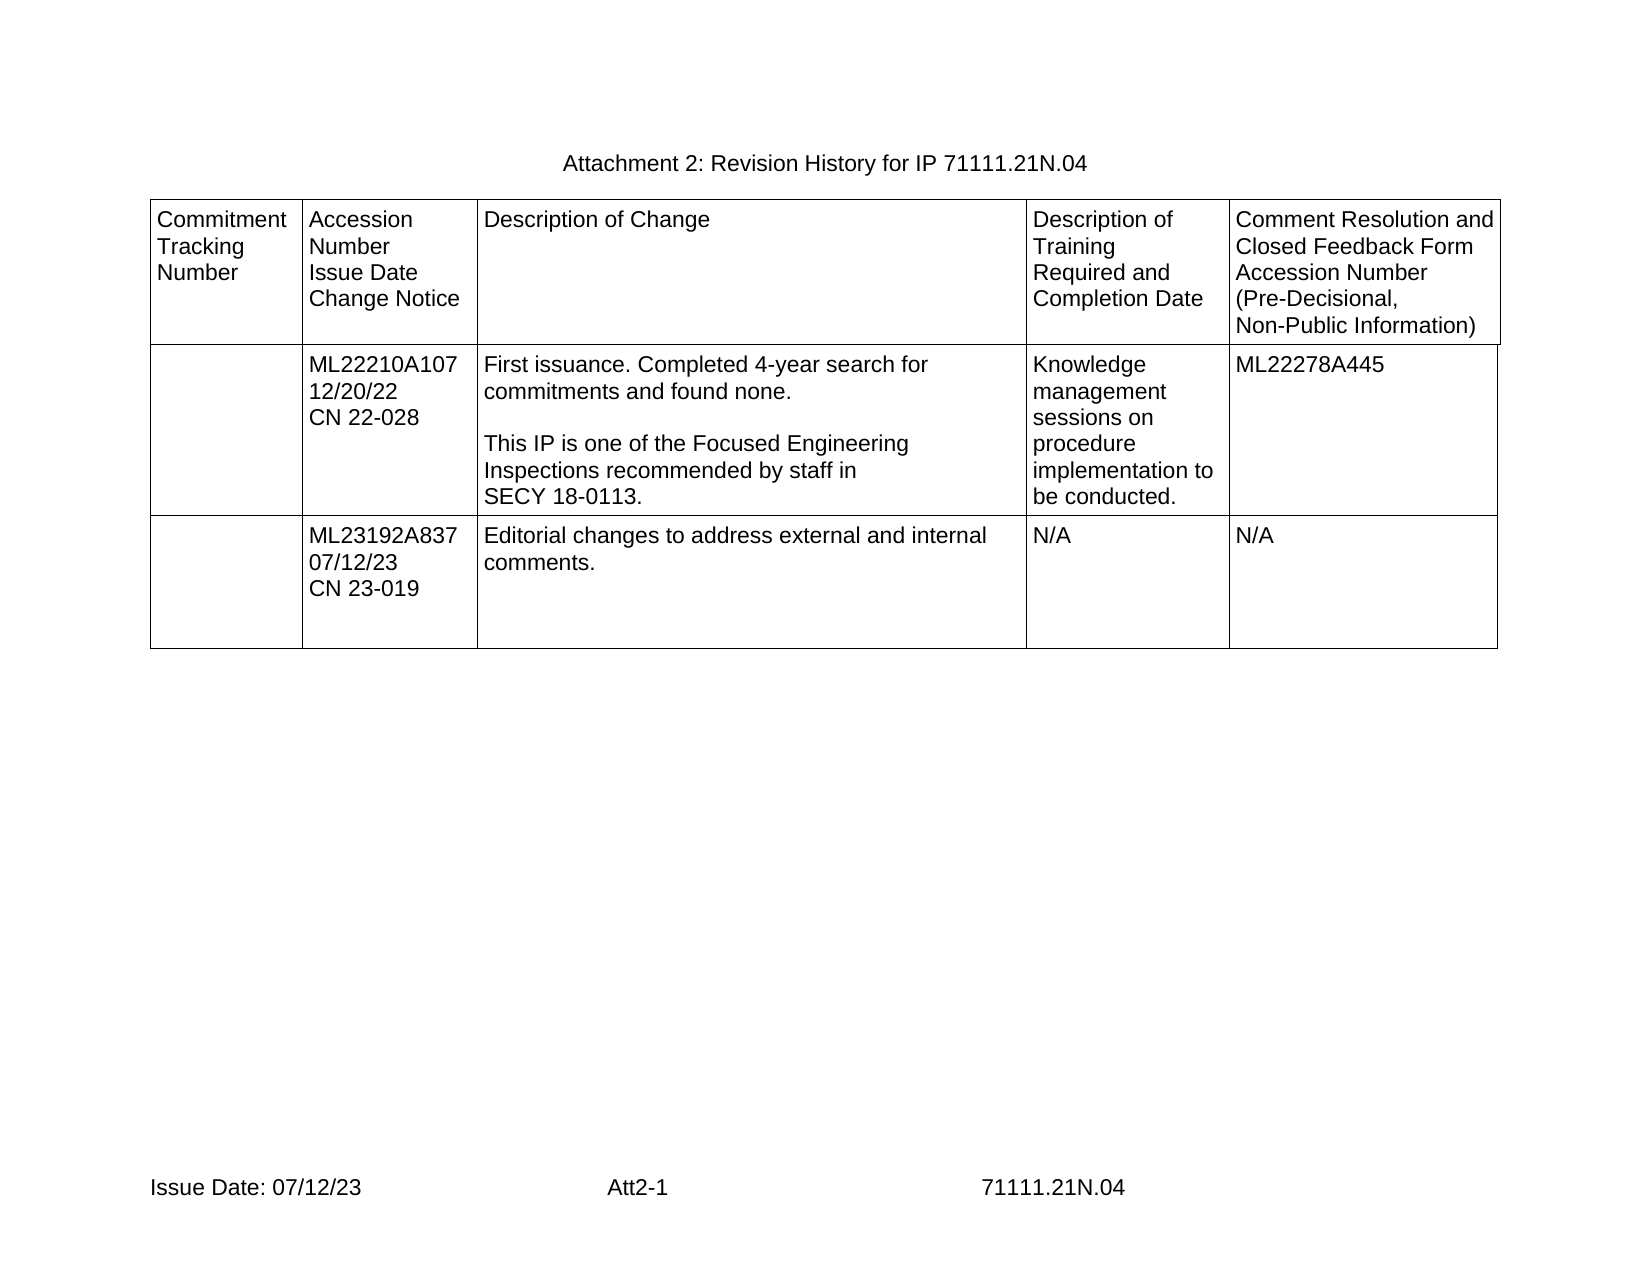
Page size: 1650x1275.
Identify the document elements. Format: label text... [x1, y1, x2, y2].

table_header Commitment Tracking Number [151, 200, 302, 344]
table_cell ML22210A107 12/20/22 CN 22-028 [303, 345, 477, 515]
table_cell N/A [1230, 516, 1497, 648]
text Attachment 2: Revision History for IP 71111.21N.04 [150, 150, 1500, 176]
table_header Description of Training Required and Completion Date [1027, 200, 1229, 344]
table_cell Editorial changes to address external and internal comments. [478, 516, 1026, 648]
table_cell ML22278A445 [1230, 345, 1497, 515]
table_cell First issuance. Completed 4-year search for commitments and found none. This IP is one of the Focused Engineering Inspections recommended by staff in SECY 18-0113. [478, 345, 1026, 515]
table_header Comment Resolution and Closed Feedback Form Accession Number (Pre-Decisional, Non-Public Information) [1230, 200, 1500, 344]
table_header Accession Number Issue Date Change Notice [303, 200, 477, 344]
table_cell Knowledge management sessions on procedure implementation to be conducted. [1027, 345, 1229, 515]
table_cell [151, 516, 302, 648]
table_cell ML23192A837 07/12/23 CN 23-019 [303, 516, 477, 648]
table_header Description of Change [478, 200, 1026, 344]
table_cell [151, 345, 302, 515]
table_cell N/A [1027, 516, 1229, 648]
